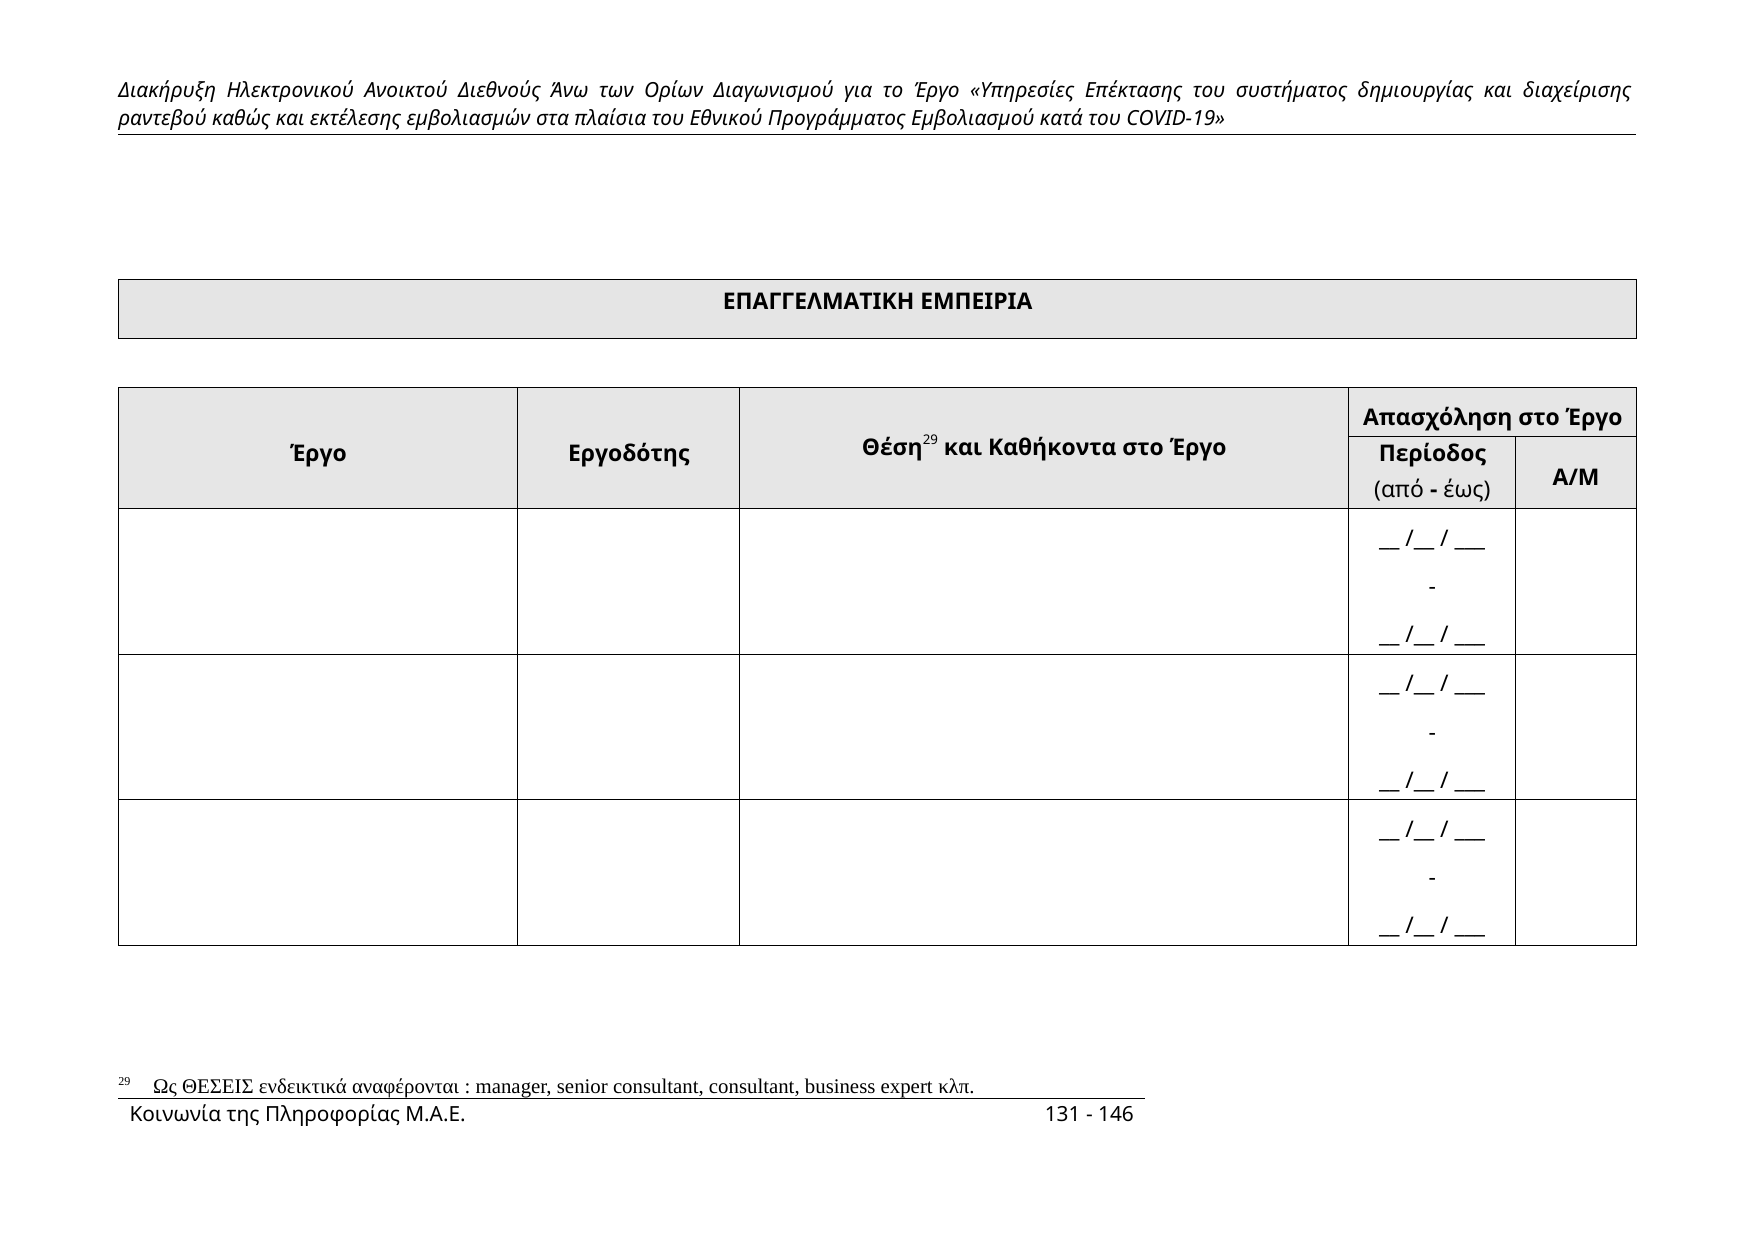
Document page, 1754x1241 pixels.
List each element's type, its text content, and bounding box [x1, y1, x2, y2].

table_cell Περίοδος (από - έως) [1349, 437, 1515, 508]
table_cell [740, 655, 1348, 799]
table_cell [1516, 509, 1636, 653]
table_cell [119, 655, 517, 799]
table_cell [740, 509, 1348, 653]
table_cell __ /__ / ___ - __ /__ / ___ [1349, 509, 1515, 653]
table_header ΕΠΑΓΓΕΛΜΑΤΙΚΗ ΕΜΠΕΙΡΙΑ [119, 280, 1636, 338]
table_cell [518, 509, 739, 653]
table_cell [740, 800, 1348, 944]
table_header Έργο [119, 388, 517, 508]
table_cell __ /__ / ___ - __ /__ / ___ [1349, 655, 1515, 799]
table_header Θέση και Καθήκοντα στο Έργο [740, 388, 1348, 508]
table_cell Α/Μ [1516, 437, 1636, 508]
table_cell [119, 509, 517, 653]
table_cell [119, 800, 517, 944]
table_cell __ /__ / ___ - __ /__ / ___ [1349, 800, 1515, 944]
table_cell [1516, 655, 1636, 799]
table_cell [518, 800, 739, 944]
table_header Εργοδότης [518, 388, 739, 508]
table_cell [518, 655, 739, 799]
table_cell [1516, 800, 1636, 944]
table_header Απασχόληση στο Έργο [1349, 388, 1636, 436]
